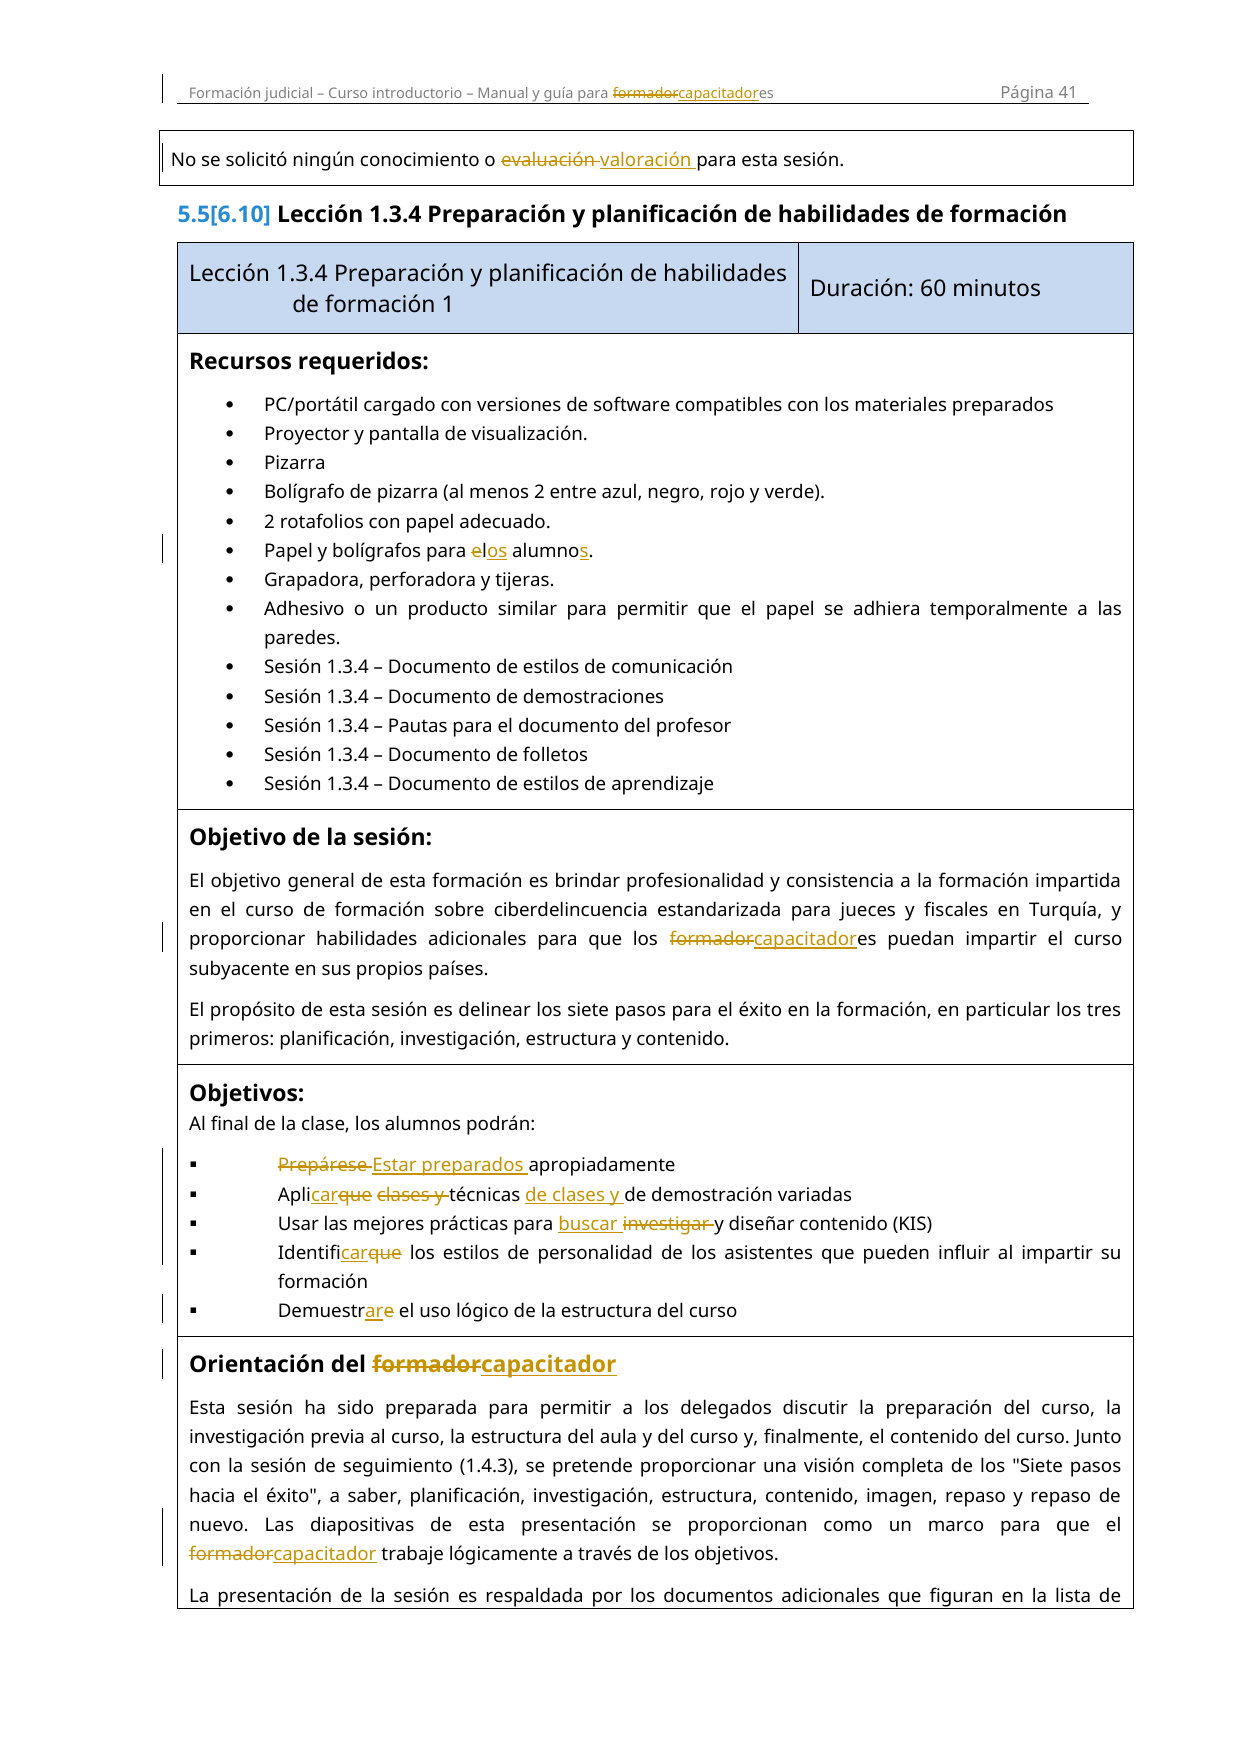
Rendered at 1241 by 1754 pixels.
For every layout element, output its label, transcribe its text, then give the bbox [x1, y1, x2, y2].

subtitle Lección 1.3.4 Preparación y planificación de habilidades de formación [177, 198, 1071, 229]
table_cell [160, 131, 1133, 185]
table_cell Recursos requeridos: PC/portátil cargado con versiones de software compatibles con los materiales preparados Proyector y pantalla de visualización. Pizarra Bolígrafo de pizarra (al menos 2 entre azul, negro, rojo y verde). 2 rotafolios con papel adecuado. Papel y bolígrafos para l alumno. Grapadora, perforadora y tijeras. Adhesivo o un producto similar para permitir que el papel se adhiera temporalmente a las paredes. Sesión 1.3.4 – Documento de estilos de comunicación Sesión 1.3.4 – Documento de demostraciones Sesión 1.3.4 – Pautas para el documento del profesor Sesión 1.3.4 – Documento de folletos Sesión 1.3.4 – Documento de estilos de aprendizaje [178, 334, 1133, 809]
table_header Duración: 60 minutos [799, 243, 1133, 333]
table_header Lección 1.3.4 Preparación y planificación de habilidades de formación 1 [178, 243, 798, 333]
table_cell Objetivos: Al final de la clase, los alumnos podrán: apropiadamente Apli técnicas de demostración variadas Usar las mejores prácticas para y diseñar contenido (KIS) Identifi los estilos de personalidad de los asistentes que pueden influir al impartir su formación Demuestr el uso lógico de la estructura del curso [178, 1065, 1133, 1336]
table_cell Objetivo de la sesión: El objetivo general de esta formación es brindar profesionalidad y consistencia a la formación impartida en el curso de formación sobre ciberdelincuencia estandarizada para jueces y fiscales en Turquía, y proporcionar habilidades adicionales para que los es puedan impartir el curso subyacente en sus propios países. El propósito de esta sesión es delinear los siete pasos para el éxito en la formación, en particular los tres primeros: planificación, investigación, estructura y contenido. [178, 810, 1133, 1064]
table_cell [178, 1337, 1133, 1608]
